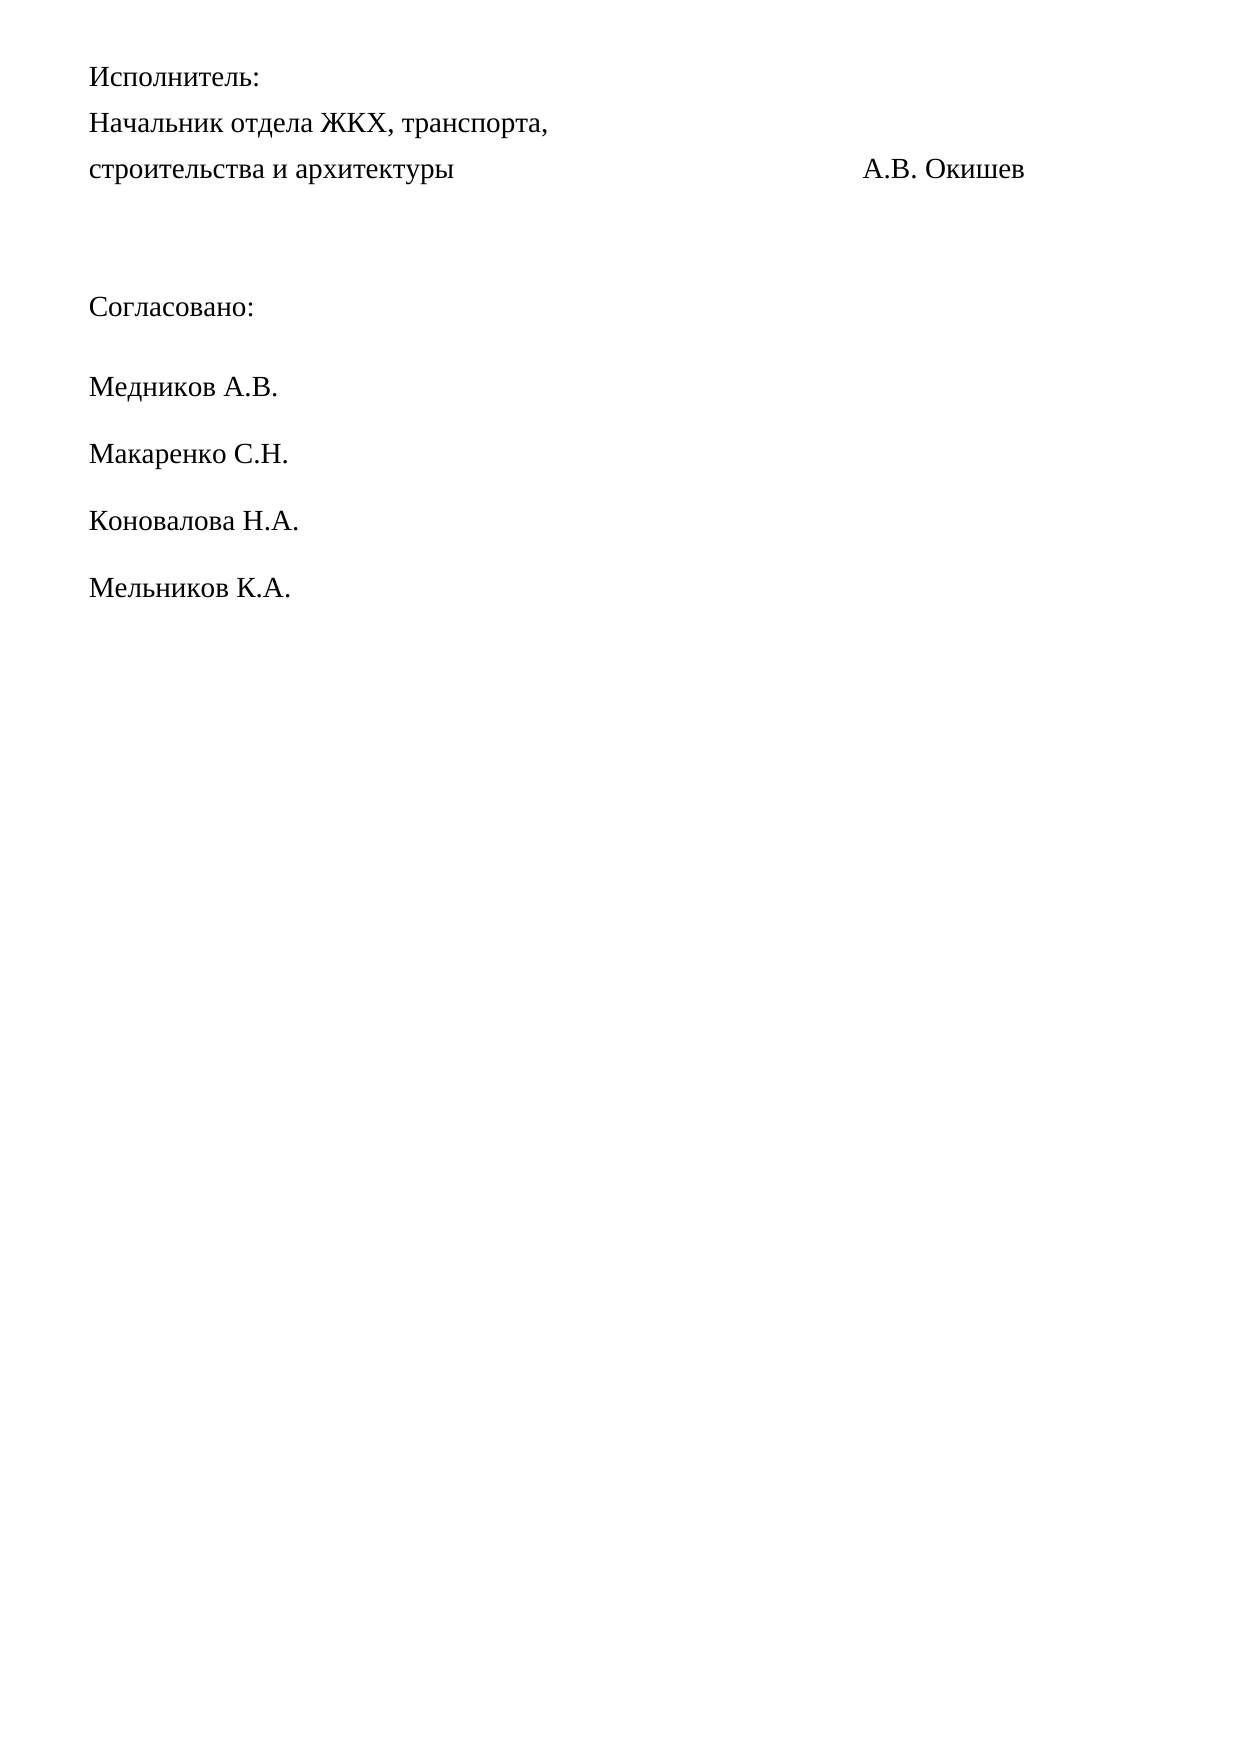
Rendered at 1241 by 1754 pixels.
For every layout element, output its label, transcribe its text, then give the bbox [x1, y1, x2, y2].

text Мельников К.А. [88, 570, 1152, 604]
text Медников А.В. [88, 369, 1152, 402]
text Макаренко С.Н. [88, 436, 1152, 469]
text Коновалова Н.А. [88, 503, 1152, 537]
text Начальник отдела ЖКХ, транспорта, [88, 105, 1152, 139]
text строительства и архитектуры А.В. Окишев [88, 151, 1152, 185]
text Исполнитель: [88, 59, 1152, 93]
text Согласовано: [88, 289, 1152, 323]
